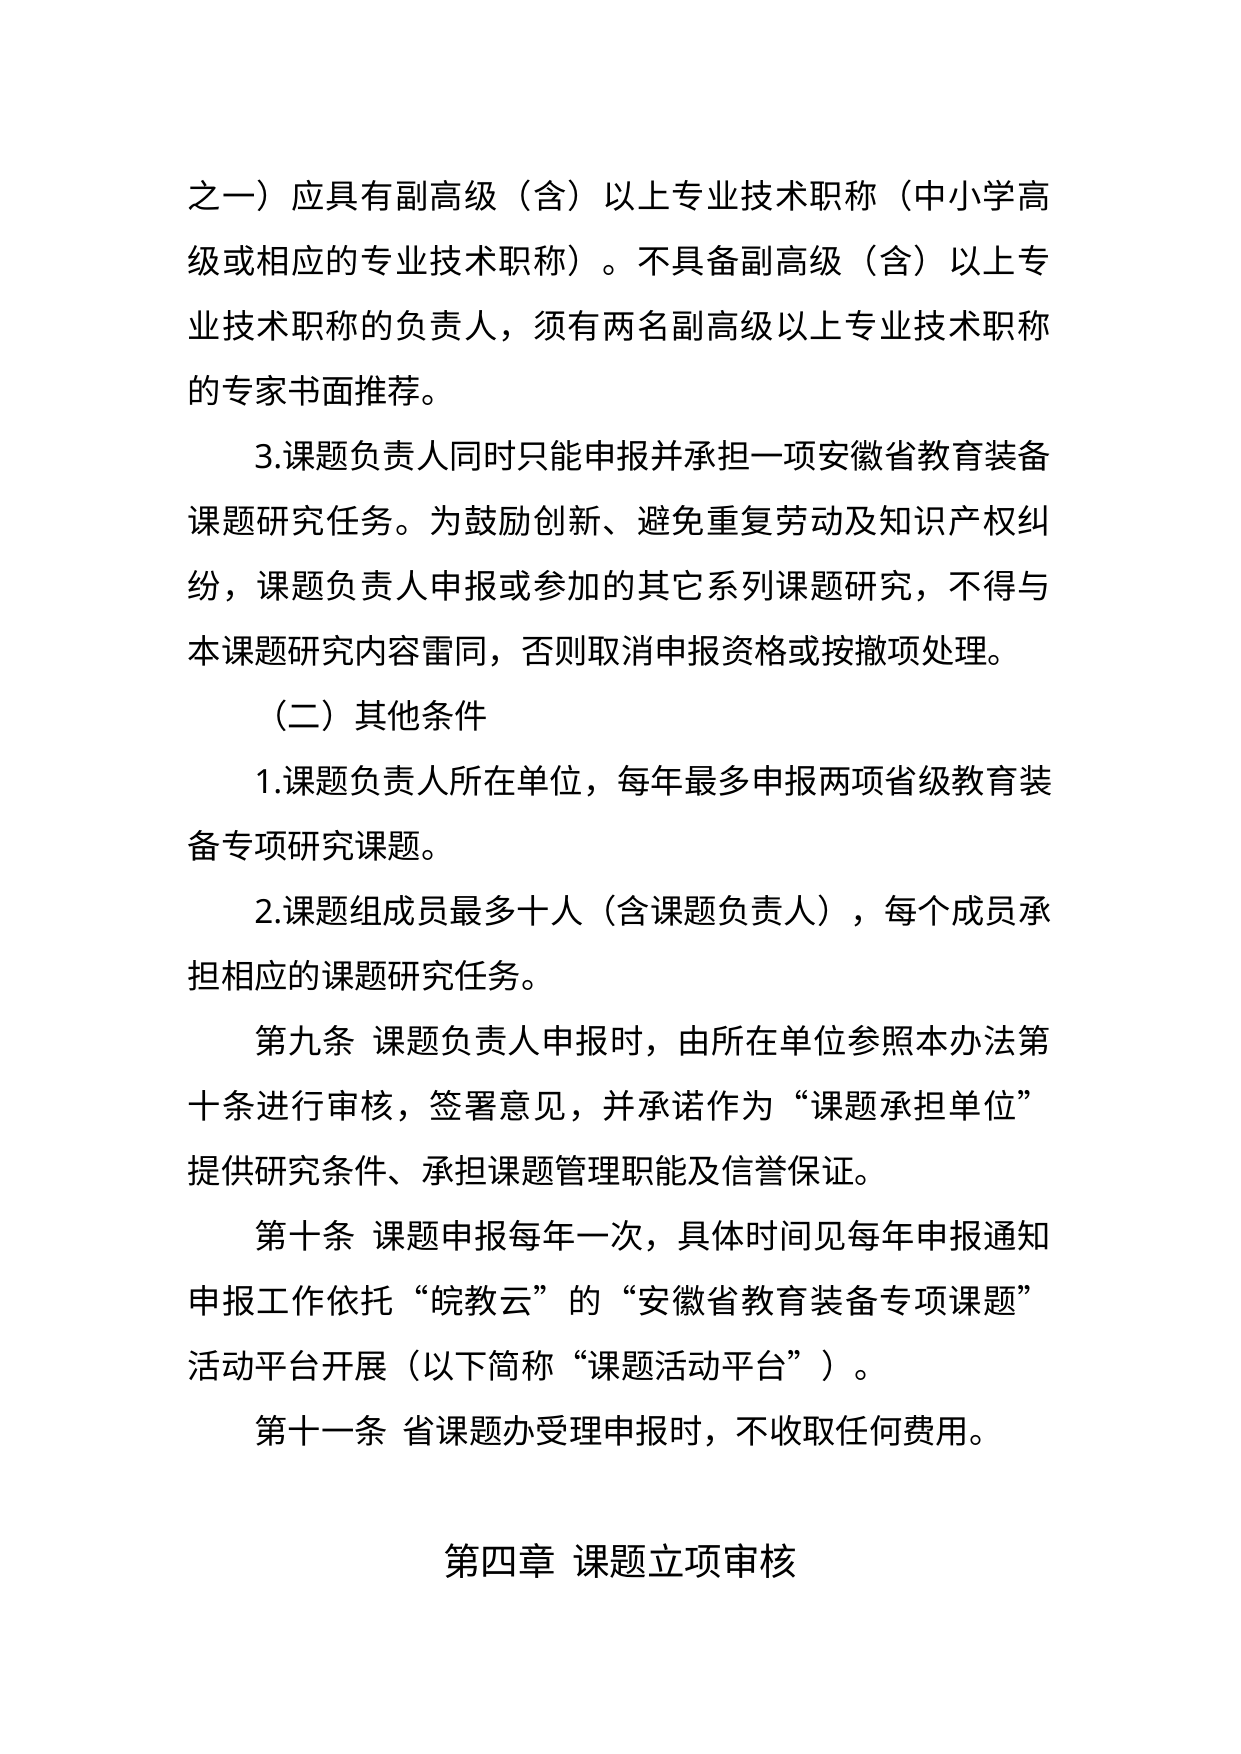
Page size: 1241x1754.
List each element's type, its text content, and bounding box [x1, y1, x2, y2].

text 3.课题负责人同时只能申报并承担一项安徽省教育装备课题研究任务。为鼓励创新、避免重复劳动及知识产权纠纷，课题负责人申报或参加的其它系列课题研究，不得与本课题研究内容雷同，否则取消申报资格或按撤项处理。 [187, 422, 1053, 682]
text 1.课题负责人所在单位，每年最多申报两项省级教育装备专项研究课题。 [187, 747, 1053, 877]
text 第四章 课题立项审核 [187, 1527, 1053, 1592]
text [187, 162, 1053, 422]
text 第九条 课题负责人申报时，由所在单位参照本办法第十条进行审核，签署意见，并承诺作为“课题承担单位”提供研究条件、承担课题管理职能及信誉保证。 [187, 1007, 1053, 1202]
text 2.课题组成员最多十人（含课题负责人），每个成员承担相应的课题研究任务。 [187, 877, 1053, 1007]
text 第十条 课题申报每年一次，具体时间见每年申报通知。申报工作依托“皖教云”的“安徽省教育装备专项课题”活动平台开展（以下简称“课题活动平台”）。 [187, 1202, 1053, 1397]
text 第十一条 省课题办受理申报时，不收取任何费用。 [187, 1397, 1053, 1462]
text （二）其他条件 [187, 682, 1053, 747]
